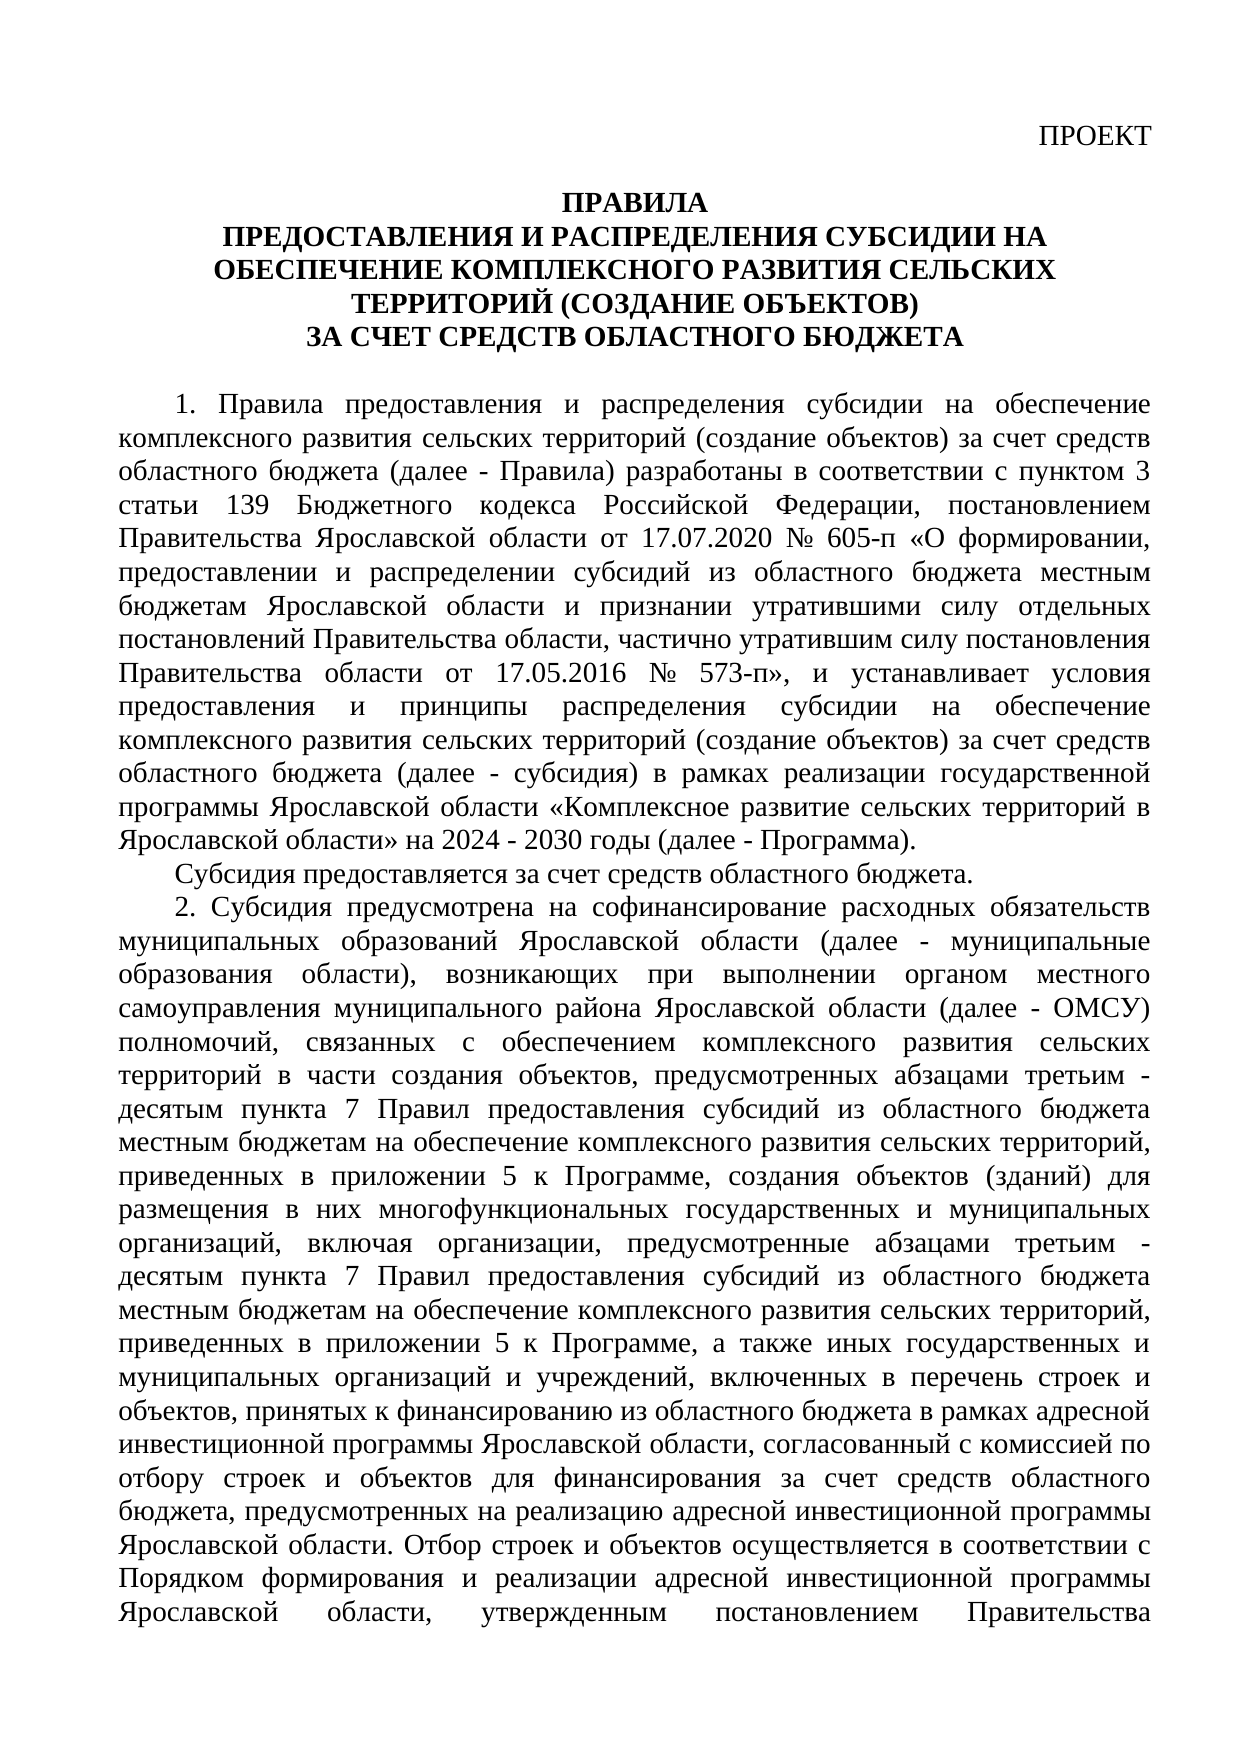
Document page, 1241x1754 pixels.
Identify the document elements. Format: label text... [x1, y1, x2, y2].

text ЗА СЧЕТ СРЕДСТВ ОБЛАСТНОГО БЮДЖЕТА [118, 319, 1152, 353]
text 1. Правила предоставления и распределения субсидии на обеспечение комплексного развития сельских территорий (создание объектов) за счет средств областного бюджета (далее - Правила) разработаны в соответствии с пунктом 3 статьи 139 Бюджетного кодекса Российской Федерации, постановлением Правительства Ярославской области от 17.07.2020 № 605-п «О формировании, предоставлении и распределении субсидий из областного бюджета местным бюджетам Ярославской области и признании утратившими силу отдельных постановлений Правительства области, частично утратившим силу постановления Правительства области от 17.05.2016 № 573-п», и устанавливает условия предоставления и принципы распределения субсидии на обеспечение комплексного развития сельских территорий (создание объектов) за счет средств областного бюджета (далее - субсидия) в рамках реализации государственной программы Ярославской области «Комплексное развитие сельских территорий в Ярославской области» на 2024 - 2030 годы (далее - Программа). [118, 386, 1152, 856]
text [118, 889, 1152, 1627]
text Субсидия предоставляется за счет средств областного бюджета. [118, 856, 1152, 889]
text ПРАВИЛА [118, 185, 1152, 219]
text ПРЕДОСТАВЛЕНИЯ И РАСПРЕДЕЛЕНИЯ СУБСИДИИ НА ОБЕСПЕЧЕНИЕ КОМПЛЕКСНОГО РАЗВИТИЯ СЕЛЬСКИХ ТЕРРИТОРИЙ (СОЗДАНИЕ ОБЪЕКТОВ) [118, 219, 1152, 319]
text ПРОЕКТ [118, 118, 1152, 152]
